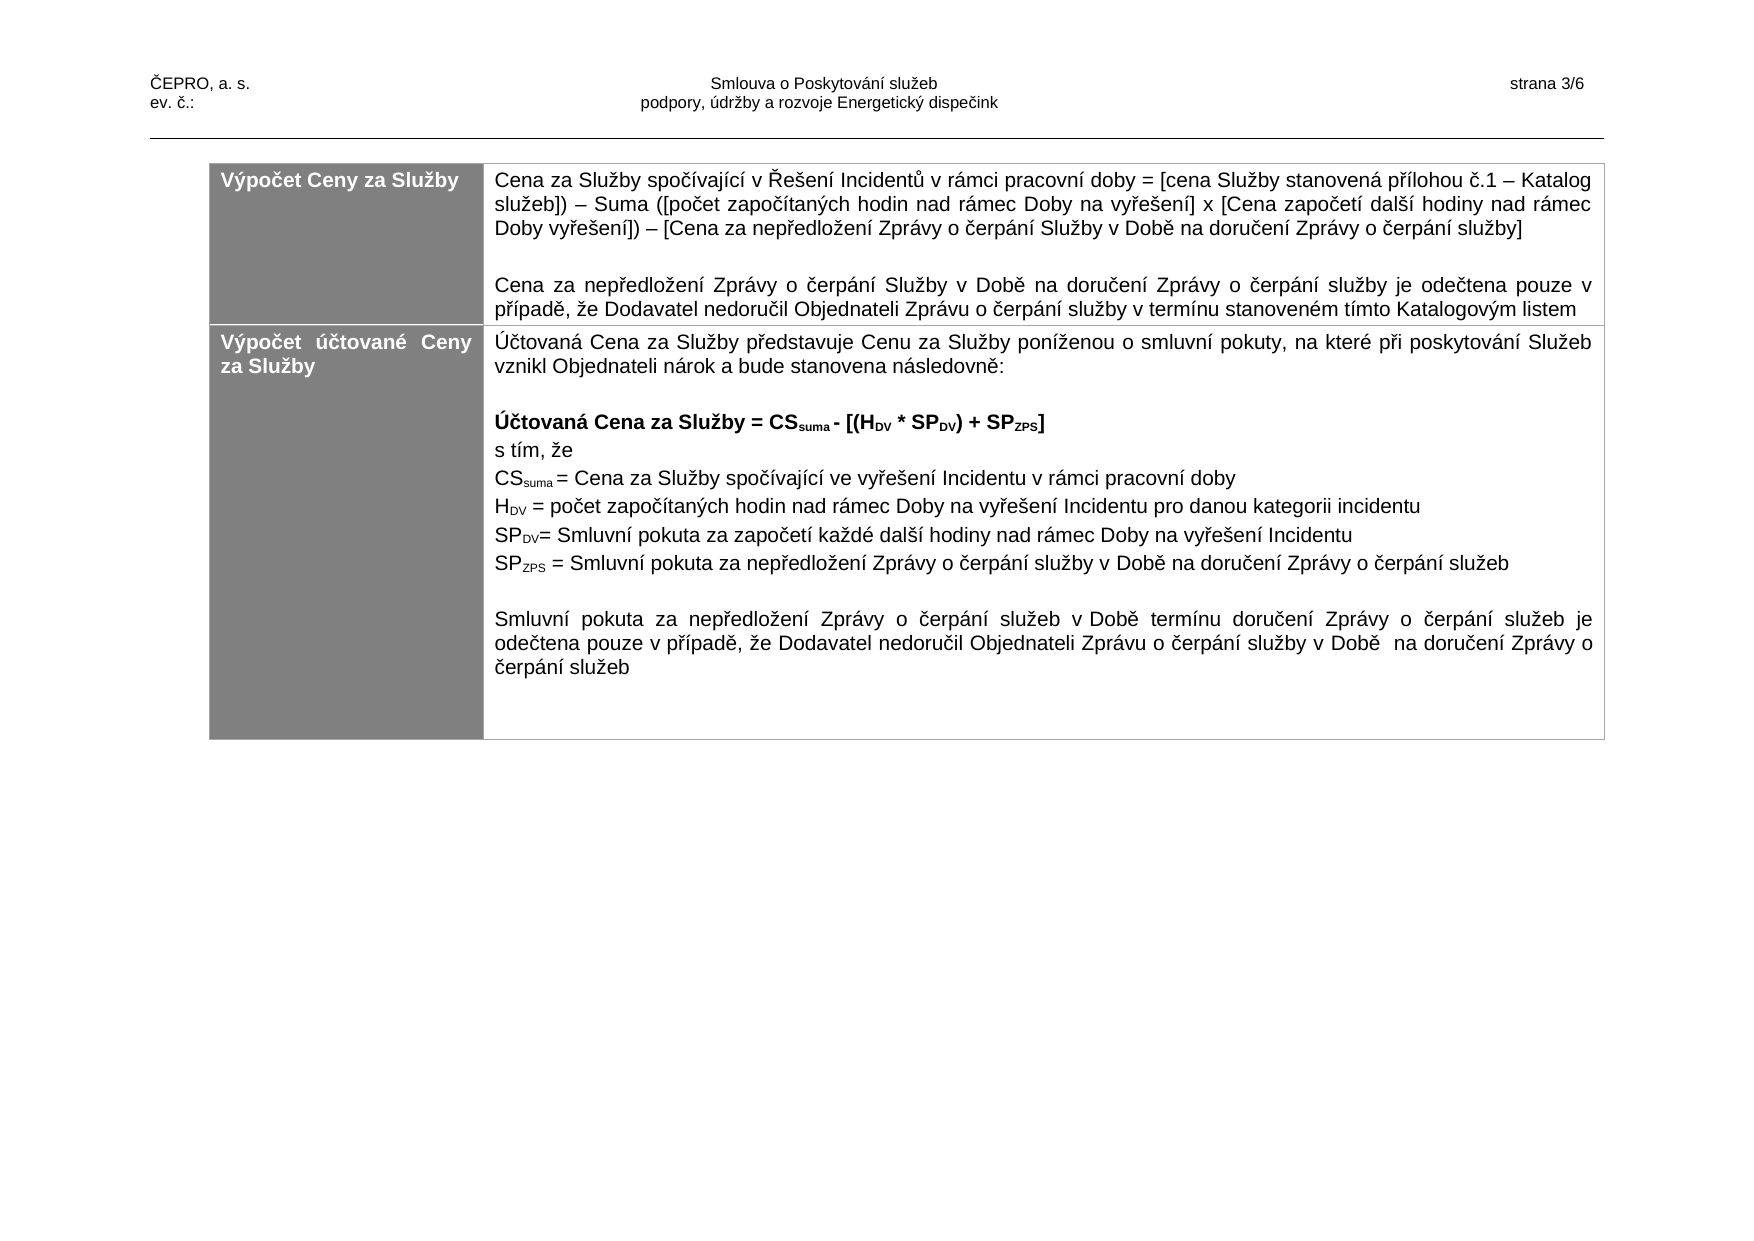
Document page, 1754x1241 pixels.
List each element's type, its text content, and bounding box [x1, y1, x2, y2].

table_cell Účtovaná Cena za Služby představuje Cenu za Služby poníženou o smluvní pokuty, na které při poskytování Služeb vznikl Objednateli nárok a bude stanovena následovně: Účtovaná Cena za Služby = CSsuma - [(HDV * SPDV) + SPZPS] s tím, že CSsuma = Cena za Služby spočívající ve vyřešení Incidentu v rámci pracovní doby HDV = počet započítaných hodin nad rámec Doby na vyřešení Incidentu pro danou kategorii incidentu SPDV= Smluvní pokuta za započetí každé další hodiny nad rámec Doby na vyřešení Incidentu SPZPS = Smluvní pokuta za nepředložení Zprávy o čerpání služby v Době na doručení Zprávy o čerpání služeb Smluvní pokuta za nepředložení Zprávy o čerpání služeb v Době termínu doručení Zprávy o čerpání služeb je odečtena pouze v případě, že Dodavatel nedoručil Objednateli Zprávu o čerpání služby v Době na doručení Zprávy o čerpání služeb [484, 326, 1604, 739]
table_cell Výpočet účtované Ceny za Služby [210, 326, 483, 739]
table_cell Výpočet Ceny za Služby [210, 164, 483, 324]
table_cell Cena za Služby spočívající v Řešení Incidentů v rámci pracovní doby = [cena Služby stanovená přílohou č.1 – Katalog služeb]) – Suma ([počet započítaných hodin nad rámec Doby na vyřešení] x [Cena započetí další hodiny nad rámec Doby vyřešení]) – [Cena za nepředložení Zprávy o čerpání Služby v Době na doručení Zprávy o čerpání služby] Cena za nepředložení Zprávy o čerpání Služby v Době na doručení Zprávy o čerpání služby je odečtena pouze v případě, že Dodavatel nedoručil Objednateli Zprávu o čerpání služby v termínu stanoveném tímto Katalogovým listem [484, 164, 1604, 324]
